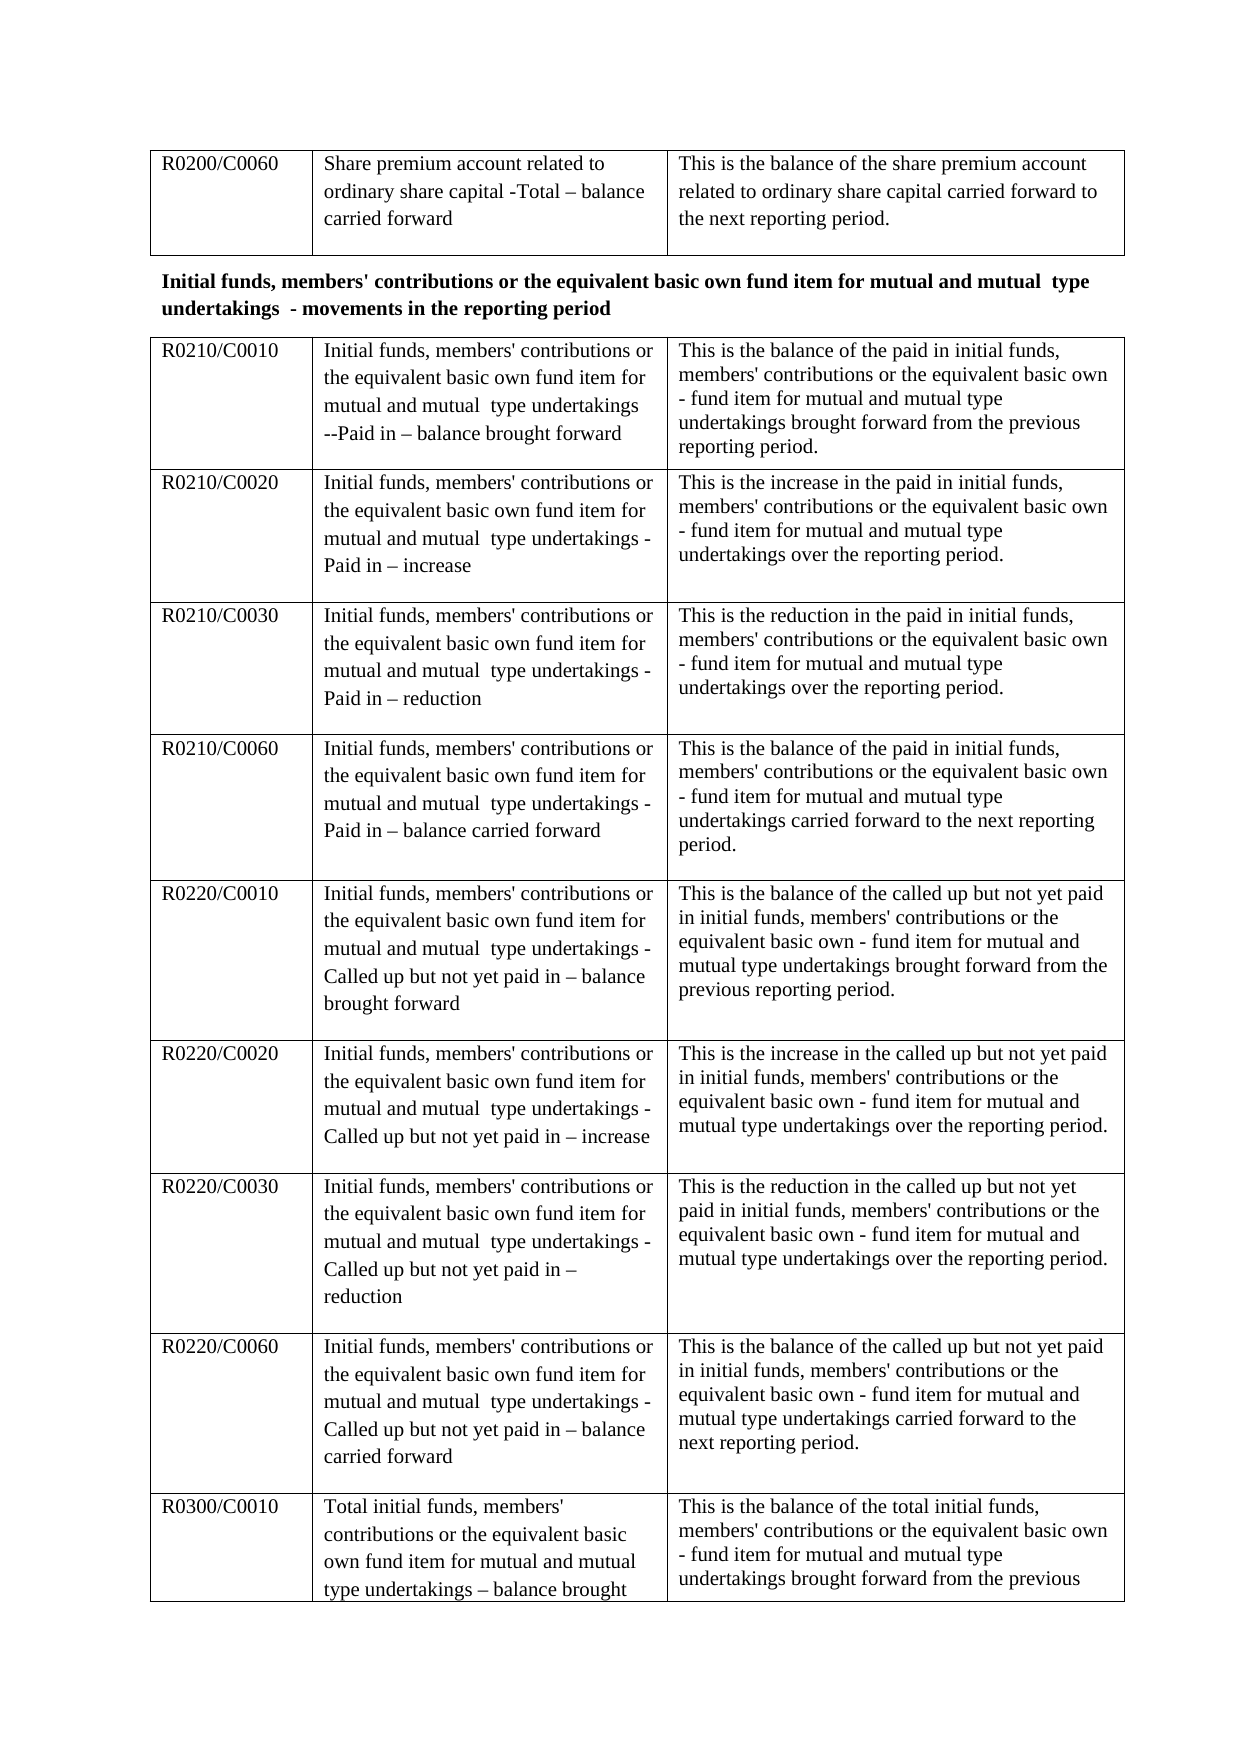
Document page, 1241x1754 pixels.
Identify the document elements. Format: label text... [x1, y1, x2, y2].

table_cell This is the balance of the paid in initial funds, members' contributions or the equivalent basic own - fund item for mutual and mutual type undertakings brought forward from the previous reporting period. [668, 338, 1124, 469]
table_cell Initial funds, members' contributions or the equivalent basic own fund item for mutual and mutual type undertakings --Paid in – balance brought forward [313, 338, 667, 469]
table_cell R0200/C0060 [151, 151, 312, 255]
table_cell Initial funds, members' contributions or the equivalent basic own fund item for mutual and mutual type undertakings -Called up but not yet paid in – reduction [313, 1174, 667, 1333]
table_cell This is the reduction in the called up but not yet paid in initial funds, members' contributions or the equivalent basic own - fund item for mutual and mutual type undertakings over the reporting period. [668, 1174, 1124, 1333]
table_cell This is the increase in the paid in initial funds, members' contributions or the equivalent basic own - fund item for mutual and mutual type undertakings over the reporting period. [668, 470, 1124, 602]
table_cell Initial funds, members' contributions or the equivalent basic own fund item for mutual and mutual type undertakings -Paid in – balance carried forward [313, 735, 667, 880]
table_cell This is the balance of the called up but not yet paid in initial funds, members' contributions or the equivalent basic own - fund item for mutual and mutual type undertakings brought forward from the previous reporting period. [668, 881, 1124, 1040]
table_cell Initial funds, members' contributions or the equivalent basic own fund item for mutual and mutual type undertakings - movements in the reporting period [150, 256, 1125, 337]
table_cell Initial funds, members' contributions or the equivalent basic own fund item for mutual and mutual type undertakings -Called up but not yet paid in – balance brought forward [313, 881, 667, 1040]
table_cell R0210/C0060 [151, 735, 312, 880]
table_cell R0220/C0010 [151, 881, 312, 1040]
table_cell R0220/C0060 [151, 1334, 312, 1493]
table_cell R0210/C0010 [151, 338, 312, 469]
table_cell Initial funds, members' contributions or the equivalent basic own fund item for mutual and mutual type undertakings -Called up but not yet paid in – balance carried forward [313, 1334, 667, 1493]
table_cell R0210/C0030 [151, 603, 312, 734]
table_cell R0220/C0020 [151, 1041, 312, 1173]
table_cell This is the reduction in the paid in initial funds, members' contributions or the equivalent basic own - fund item for mutual and mutual type undertakings over the reporting period. [668, 603, 1124, 734]
table_cell Share premium account related to ordinary share capital -Total – balance carried forward [313, 151, 667, 255]
table_cell Initial funds, members' contributions or the equivalent basic own fund item for mutual and mutual type undertakings -Paid in – increase [313, 470, 667, 602]
table_cell R0300/C0010 [151, 1494, 312, 1601]
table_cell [313, 1494, 667, 1601]
table_cell This is the balance of the paid in initial funds, members' contributions or the equivalent basic own - fund item for mutual and mutual type undertakings carried forward to the next reporting period. [668, 735, 1124, 880]
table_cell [668, 1494, 1124, 1601]
table_cell R0220/C0030 [151, 1174, 312, 1333]
table_cell This is the increase in the called up but not yet paid in initial funds, members' contributions or the equivalent basic own - fund item for mutual and mutual type undertakings over the reporting period. [668, 1041, 1124, 1173]
table_cell Initial funds, members' contributions or the equivalent basic own fund item for mutual and mutual type undertakings -Called up but not yet paid in – increase [313, 1041, 667, 1173]
table_cell This is the balance of the called up but not yet paid in initial funds, members' contributions or the equivalent basic own - fund item for mutual and mutual type undertakings carried forward to the next reporting period. [668, 1334, 1124, 1493]
table_cell R0210/C0020 [151, 470, 312, 602]
table_cell Initial funds, members' contributions or the equivalent basic own fund item for mutual and mutual type undertakings -Paid in – reduction [313, 603, 667, 734]
table_cell This is the balance of the share premium account related to ordinary share capital carried forward to the next reporting period. [668, 151, 1124, 255]
